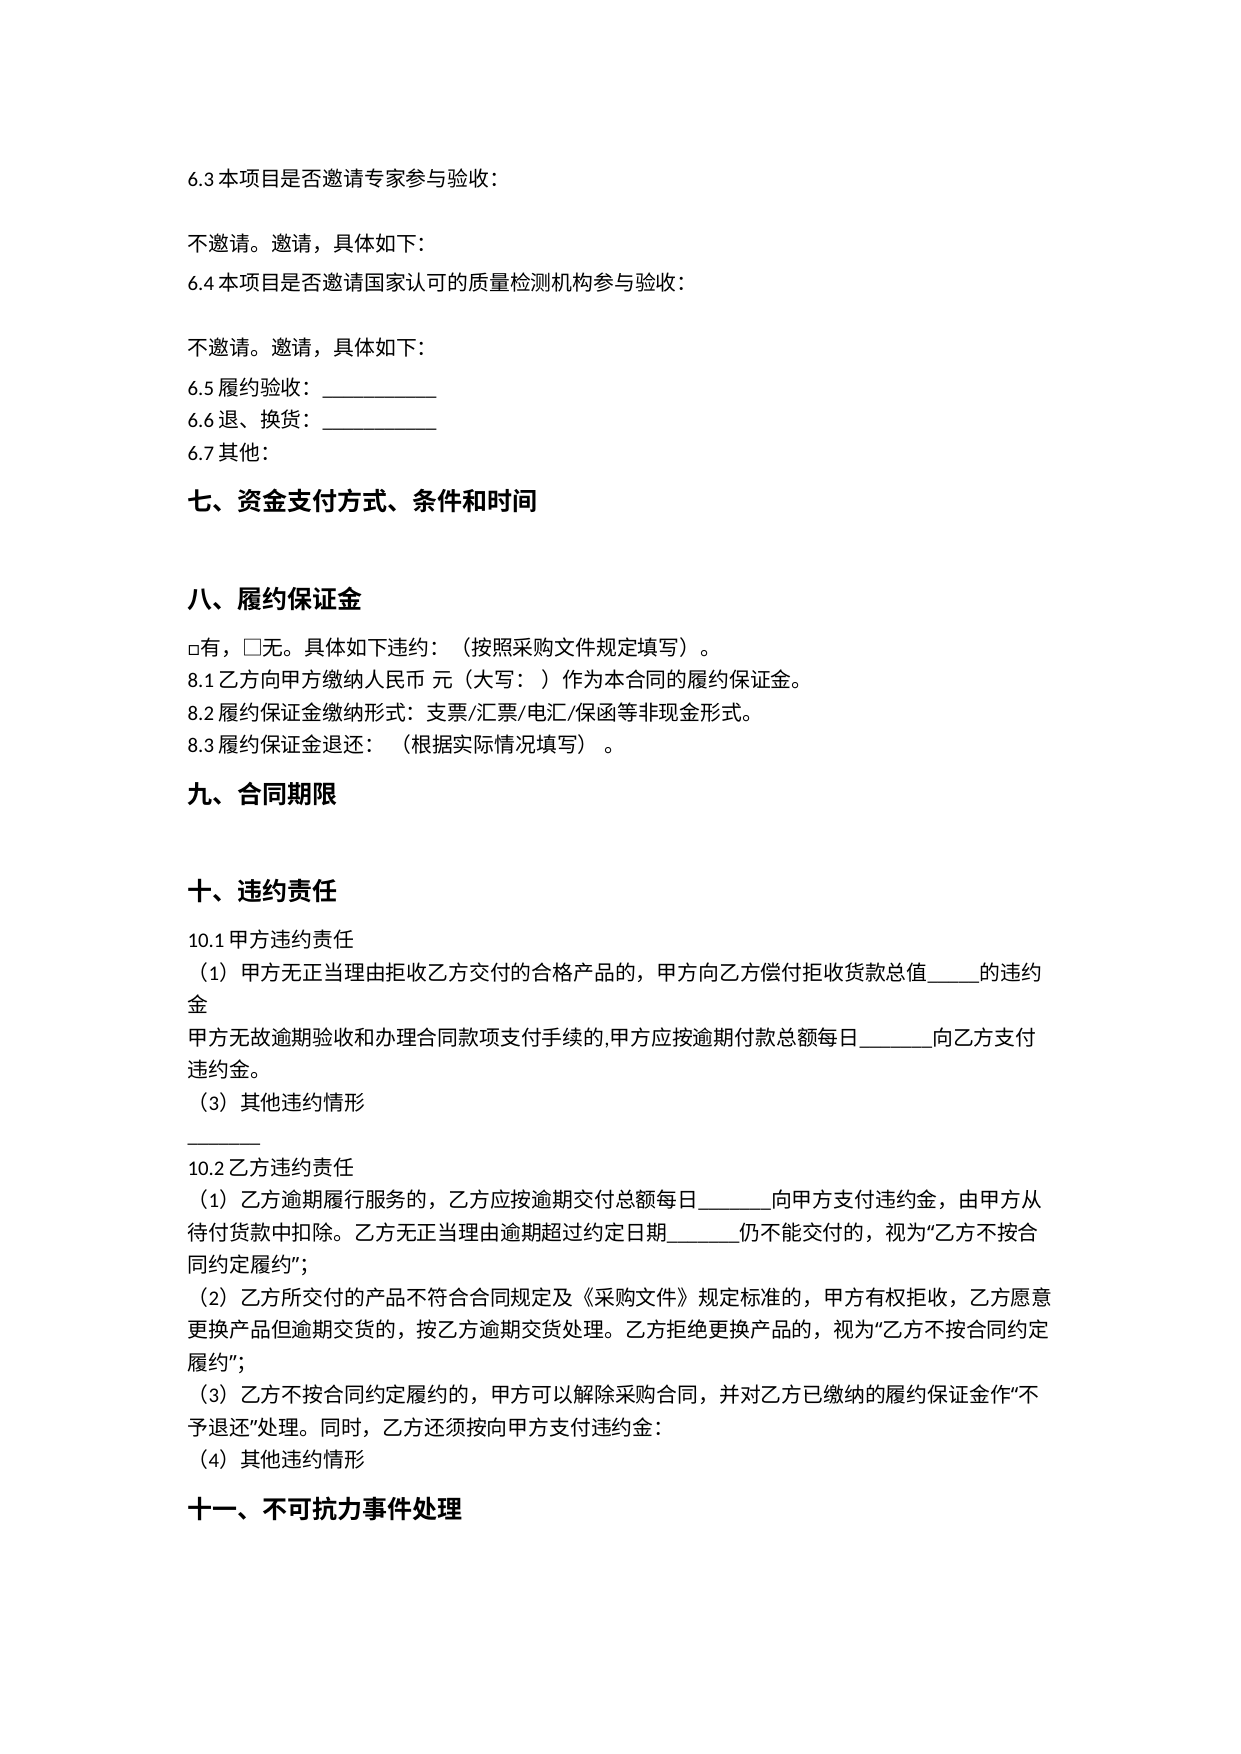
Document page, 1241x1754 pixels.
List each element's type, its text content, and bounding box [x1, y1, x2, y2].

text 6.6退、换货：___________ [187, 404, 1053, 436]
text 8.1乙方向甲方缴纳人民币 元（大写： ）作为本合同的履约保证金。 [187, 664, 1053, 696]
text 6.7其他： [187, 436, 1053, 469]
text 6.4本项目是否邀请国家认可的质量检测机构参与验收： [187, 267, 1053, 299]
text 十、违约责任 [187, 859, 1053, 924]
text （4）其他违约情形 [187, 1444, 1053, 1476]
text 不邀请。邀请，具体如下： [187, 227, 1053, 259]
text 十一、不可抗力事件处理 [187, 1476, 1053, 1541]
text 10.2乙方违约责任 [187, 1151, 1053, 1184]
text _______ [187, 1119, 1053, 1151]
text （2）乙方所交付的产品不符合合同规定及《采购文件》规定标准的，甲方有权拒收，乙方愿意更换产品但逾期交货的，按乙方逾期交货处理。乙方拒绝更换产品的，视为“乙方不按合同约定履约”； [187, 1281, 1053, 1379]
text 6.5履约验收：___________ [187, 371, 1053, 404]
text 不邀请。邀请，具体如下： [187, 332, 1053, 364]
text 甲方无故逾期验收和办理合同款项支付手续的,甲方应按逾期付款总额每日_______向乙方支付违约金。 [187, 1021, 1053, 1086]
text 10.1甲方违约责任 [187, 924, 1053, 956]
text 6.3本项目是否邀请专家参与验收： [187, 162, 1053, 194]
text 九、合同期限 [187, 761, 1053, 859]
text （3）其他违约情形 [187, 1086, 1053, 1119]
text （3）乙方不按合同约定履约的，甲方可以解除采购合同，并对乙方已缴纳的履约保证金作“不予退还”处理。同时，乙方还须按向甲方支付违约金： [187, 1379, 1053, 1444]
text 七、资金支付方式、条件和时间 [187, 469, 1053, 566]
text 八、履约保证金 [187, 566, 1053, 631]
text （1）甲方无正当理由拒收乙方交付的合格产品的，甲方向乙方偿付拒收货款总值_____的违约金 [187, 956, 1053, 1021]
text （1）乙方逾期履行服务的，乙方应按逾期交付总额每日_______向甲方支付违约金，由甲方从待付货款中扣除。乙方无正当理由逾期超过约定日期_______仍不能交付的，视为“乙方不按合同约定履约”； [187, 1184, 1053, 1281]
text □有，□无。具体如下违约：（按照采购文件规定填写）。 [187, 631, 1053, 664]
text 8.3履约保证金退还： （根据实际情况填写） 。 [187, 729, 1053, 761]
text 8.2履约保证金缴纳形式：支票/汇票/电汇/保函等非现金形式。 [187, 696, 1053, 729]
